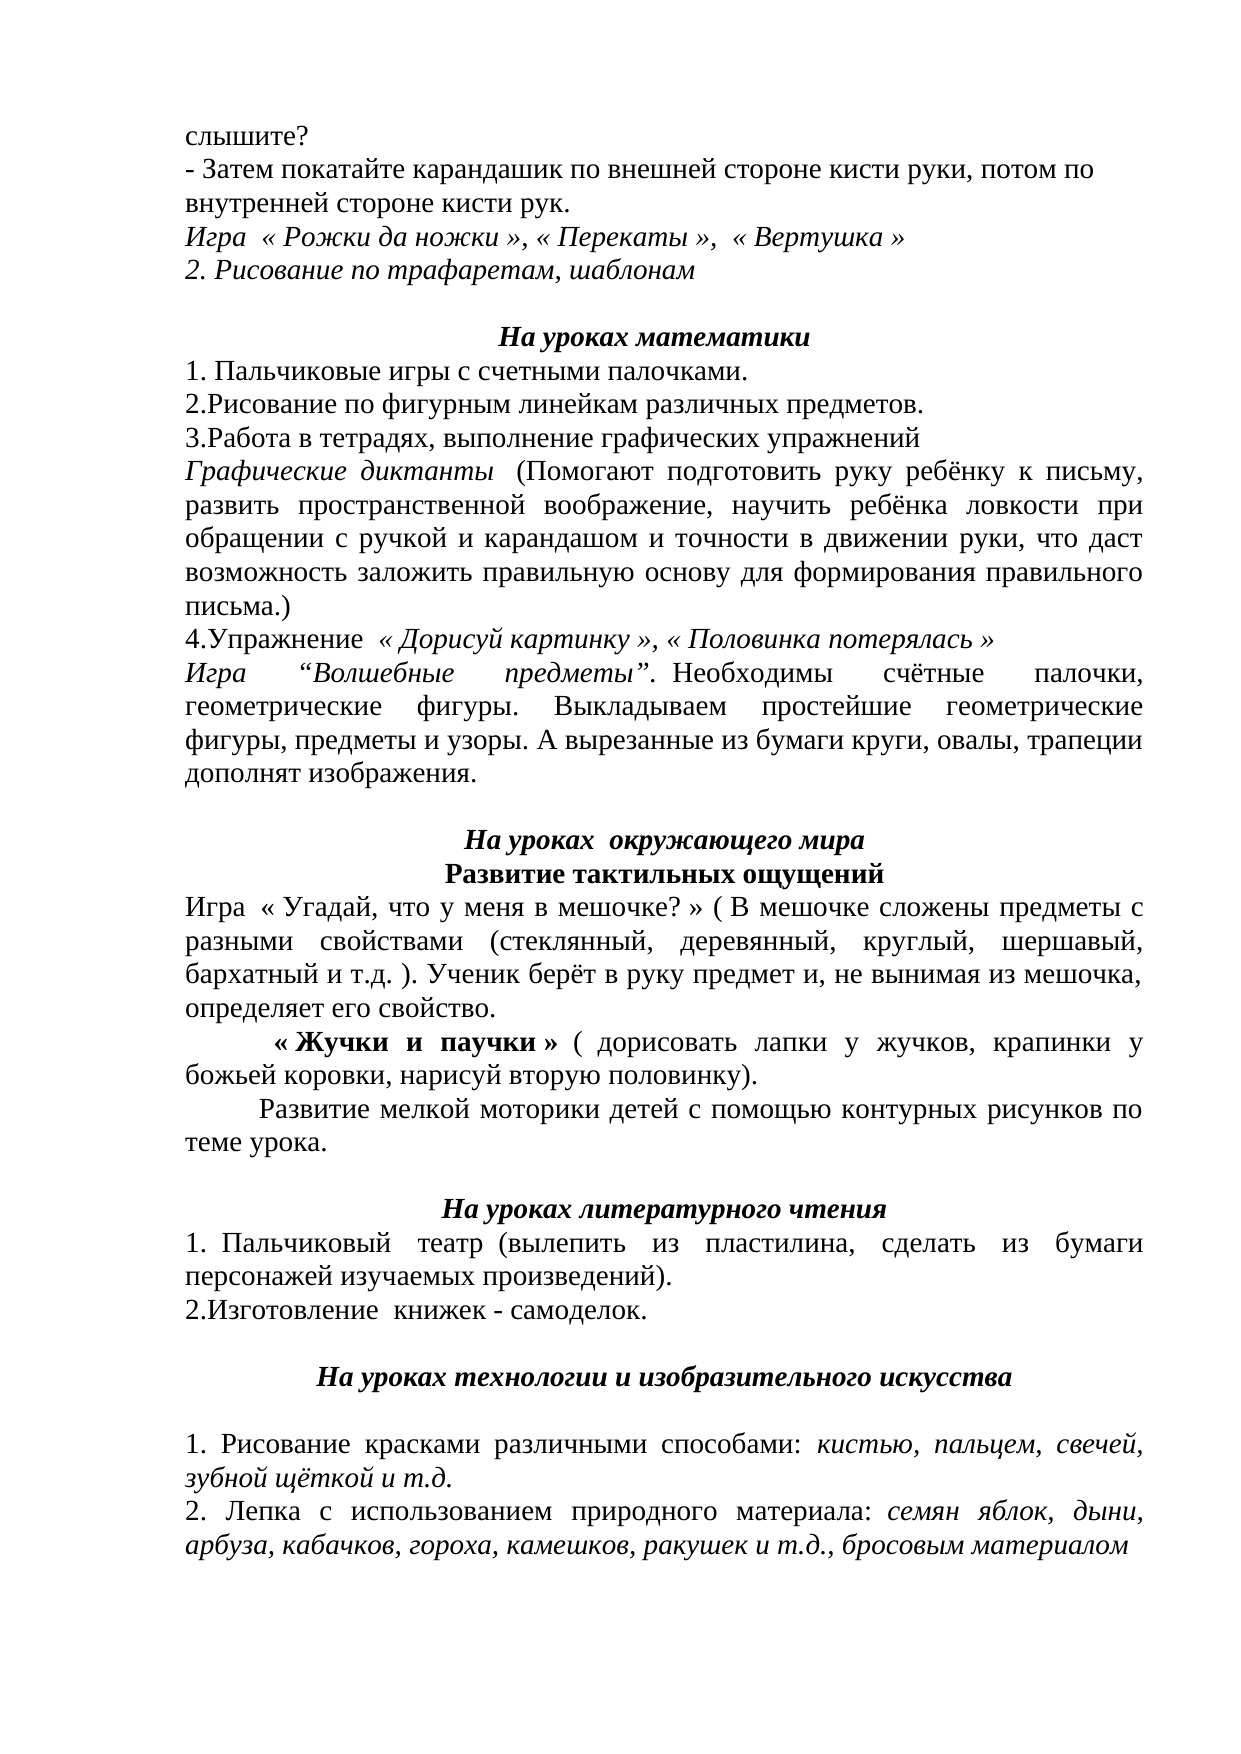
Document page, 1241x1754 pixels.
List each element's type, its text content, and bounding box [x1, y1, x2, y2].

text « Жучки и паучки » ( дорисовать лапки у жучков, крапинки у божьей коровки, нарисуй вторую половинку). [185, 1024, 1144, 1091]
text 3.Работа в тетрадях, выполнение графических упражнений [185, 420, 1144, 453]
text 1. Рисование красками различными способами: кистью, пальцем, свечей, зубной щёткой и т.д. [185, 1426, 1144, 1493]
text 2. Рисование по трафаретам, шаблонам [185, 252, 1144, 286]
text Игра « Угадай, что у меня в мешочке? » ( В мешочке сложены предметы с разными свойствами (стеклянный, деревянный, круглый, шершавый, бархатный и т.д. ). Ученик берёт в руку предмет и, не вынимая из мешочка, определяет его свойство. [185, 889, 1144, 1024]
text 2.Рисование по фигурным линейкам различных предметов. [185, 386, 1144, 420]
text На уроках окружающего мира [185, 822, 1144, 856]
text На уроках технологии и изобразительного искусства [177, 1359, 1152, 1393]
text На уроках математики [177, 319, 1152, 353]
text 2. Лепка с использованием природного материала: семян яблок, дыни, арбуза, кабачков, гороха, камешков, ракушек и т.д., бросовым материалом [185, 1493, 1144, 1560]
text 1. Пальчиковый театр (вылепить из пластилина, сделать из бумаги персонажей изучаемых произведений). [185, 1225, 1144, 1292]
text 1. Пальчиковые игры с счетными палочками. [185, 353, 1144, 386]
text Развитие тактильных ощущений [185, 856, 1144, 889]
text Игра “Волшебные предметы”. Необходимы счётные палочки, геометрические фигуры. Выкладываем простейшие геометрические фигуры, предметы и узоры. А вырезанные из бумаги круги, овалы, трапеции дополнят изображения. [185, 655, 1144, 789]
text На уроках литературного чтения [177, 1191, 1152, 1225]
text 4.Упражнение « Дорисуй картинку », « Половинка потерялась » [185, 621, 1144, 655]
text Графические диктанты (Помогают подготовить руку ребёнку к письму, развить пространственной воображение, научить ребёнка ловкости при обращении с ручкой и карандашом и точности в движении руки, что даст возможность заложить правильную основу для формирования правильного письма.) [185, 453, 1144, 621]
text Развитие мелкой моторики детей с помощью контурных рисунков по теме урока. [185, 1091, 1144, 1158]
text Игра « Рожки да ножки », « Перекаты », « Вертушка » [185, 219, 1144, 252]
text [185, 118, 1144, 219]
text 2.Изготовление книжек - самоделок. [185, 1292, 1144, 1326]
